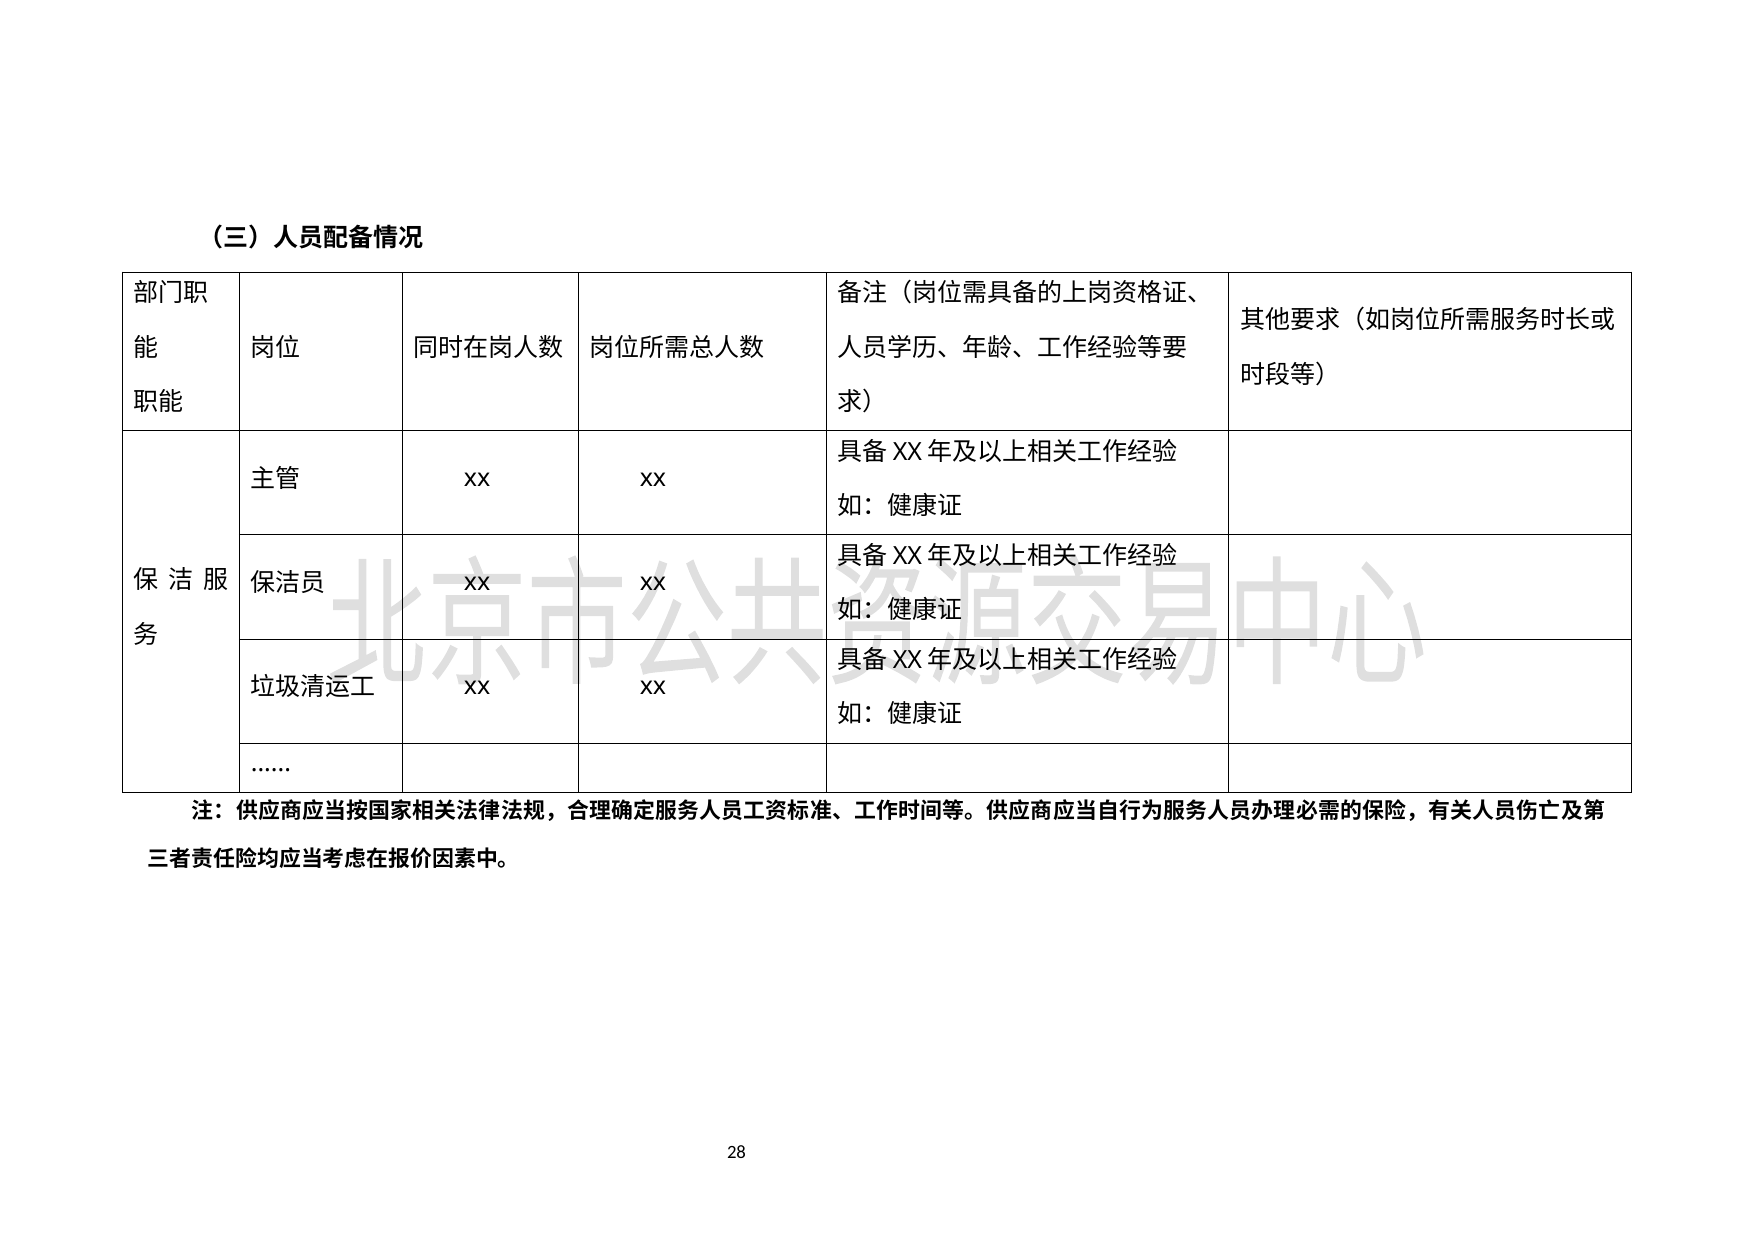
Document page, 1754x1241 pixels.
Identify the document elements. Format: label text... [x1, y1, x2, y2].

table_cell 具备XX年及以上相关工作经验 如：健康证 [827, 431, 1228, 534]
table_header 部门职能 部门职能 [123, 273, 239, 430]
table_cell ...... [240, 744, 402, 792]
table_header 同时在岗人数 [403, 273, 578, 430]
table_cell 具备XX年及以上相关工作经验 如：健康证 [827, 535, 1228, 638]
table_header 岗位 [240, 273, 402, 430]
text （三）人员配备情况 [148, 217, 1606, 253]
table_cell 主管 [240, 431, 402, 534]
table_cell [1229, 640, 1631, 743]
table_cell [1229, 744, 1631, 792]
table_cell [827, 744, 1228, 792]
table_cell 保洁服务 [123, 431, 239, 792]
table_cell xx [579, 431, 826, 534]
table_header 备注（岗位需具备的上岗资格证、人员学历、年龄、工作经验等要求） [827, 273, 1228, 430]
table_cell xx [579, 535, 826, 638]
table_cell xx [403, 640, 578, 743]
text 注：供应商应当按国家相关法律法规，合理确定服务人员工资标准、工作时间等。供应商应当自行为服务人员办理必需的保险，有关人员伤亡及第三者责任险均应当考虑在报价因素中。 [148, 793, 1606, 872]
table_header 其他要求（如岗位所需服务时长或时段等） [1229, 273, 1631, 430]
table_cell [1229, 535, 1631, 638]
table_cell xx [579, 640, 826, 743]
table_cell 保洁员 [240, 535, 402, 638]
table_cell 具备XX年及以上相关工作经验 如：健康证 [827, 640, 1228, 743]
table_cell xx [403, 535, 578, 638]
table_header 岗位所需总人数 [579, 273, 826, 430]
table_cell [1229, 431, 1631, 534]
table_cell [403, 744, 578, 792]
table_cell [579, 744, 826, 792]
table_cell 垃圾清运工 [240, 640, 402, 743]
table_cell xx [403, 431, 578, 534]
